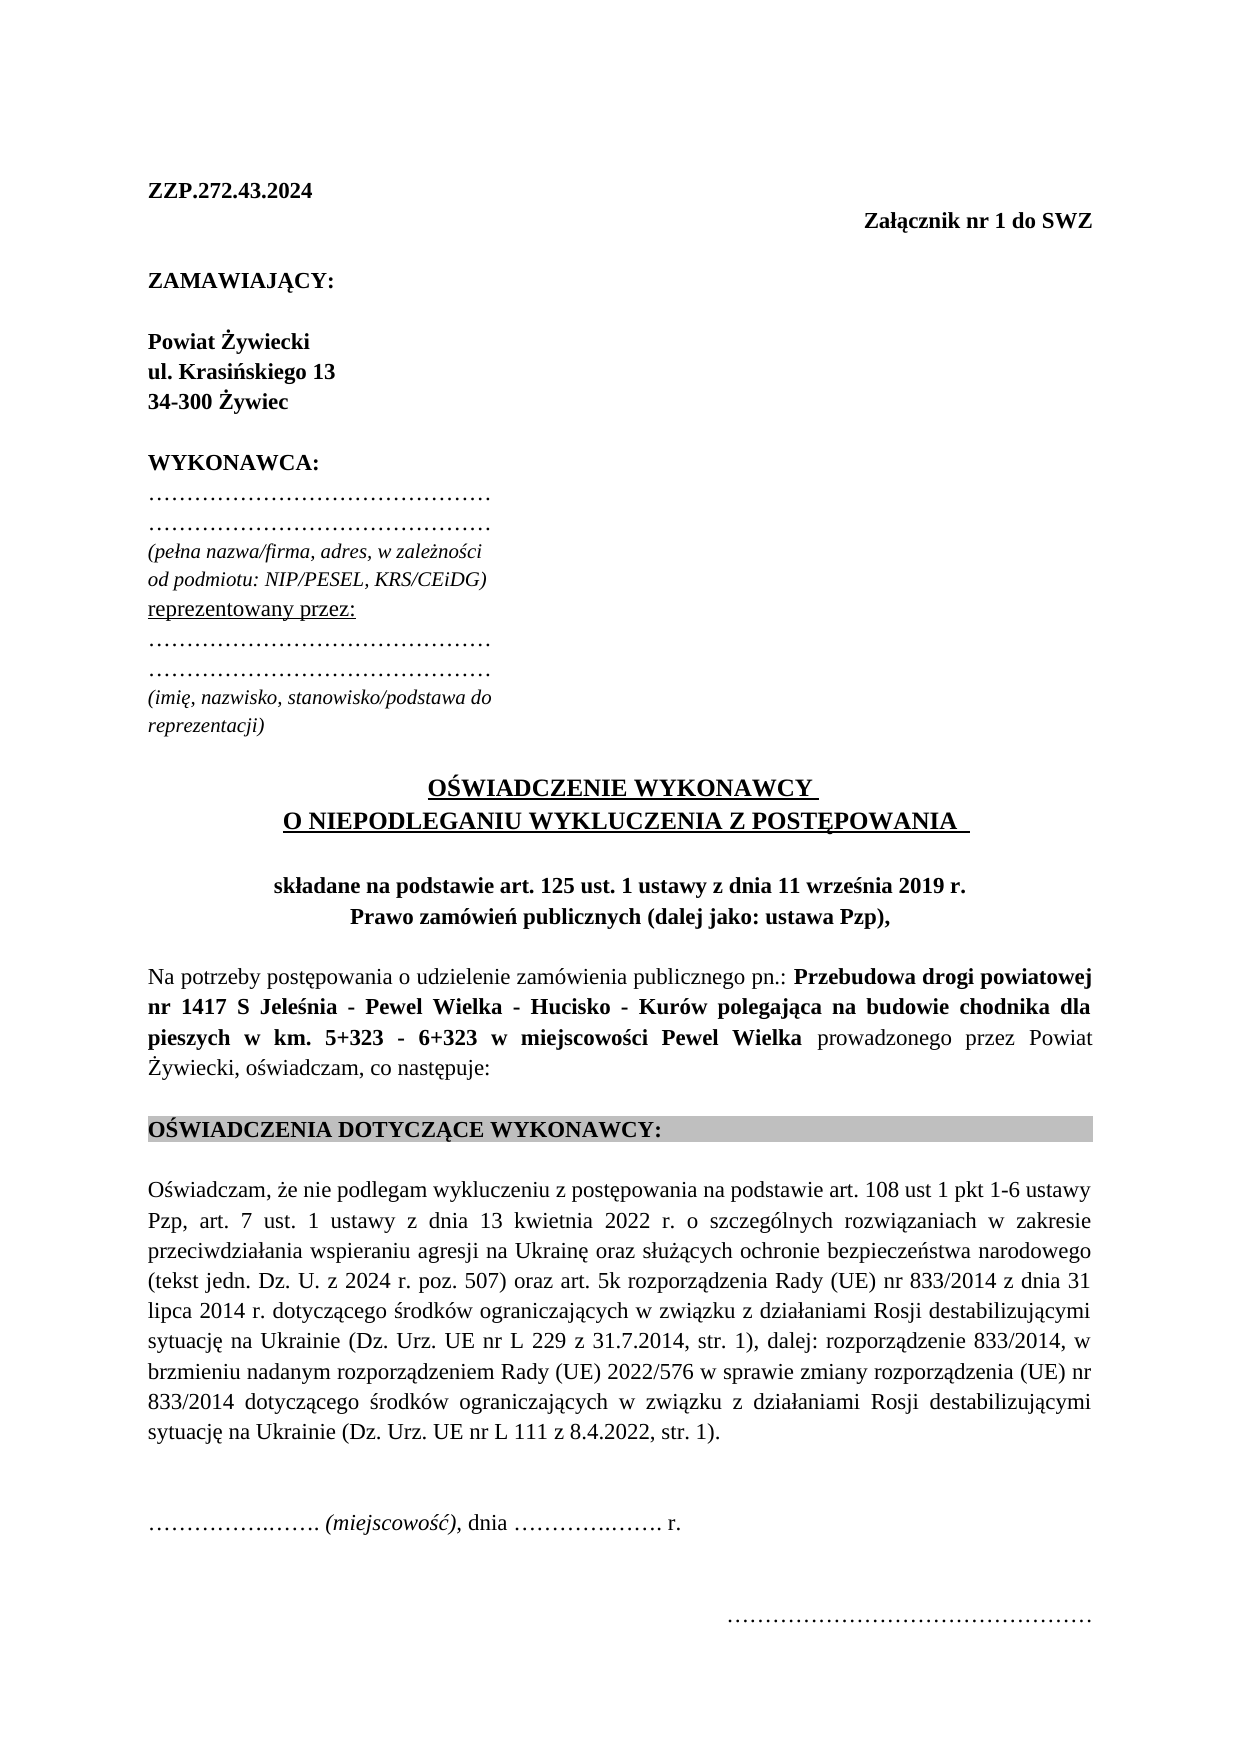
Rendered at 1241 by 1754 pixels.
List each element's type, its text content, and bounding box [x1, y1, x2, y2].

text ZAMAWIAJĄCY: [148, 267, 1093, 294]
text Oświadczam, że nie podlegam wykluczeniu z postępowania na podstawie art. 108 ust 1 pkt 1-6 ustawy Pzp, art. 7 ust. 1 ustawy z dnia 13 kwietnia 2022 r. o szczególnych rozwiązaniach w zakresie przeciwdziałania wspieraniu agresji na Ukrainę oraz służących ochronie bezpieczeństwa narodowego (tekst jedn. Dz. U. z 2024 r. poz. 507) oraz art. 5k rozporządzenia Rady (UE) nr 833/2014 z dnia 31 lipca 2014 r. dotyczącego środków ograniczających w związku z działaniami Rosji destabilizującymi sytuację na Ukrainie (Dz. Urz. UE nr L 229 z 31.7.2014, str. 1), dalej: rozporządzenie 833/2014, w brzmieniu nadanym rozporządzeniem Rady (UE) 2022/576 w sprawie zmiany rozporządzenia (UE) nr 833/2014 dotyczącego środków ograniczających w związku z działaniami Rosji destabilizującymi sytuację na Ukrainie (Dz. Urz. UE nr L 111 z 8.4.2022, str. 1). [148, 1177, 1093, 1444]
text O NIEPODLEGANIU WYKLUCZENIA Z POSTĘPOWANIA [148, 806, 1093, 835]
text ……………………………………………………………………………… [148, 625, 502, 681]
text Załącznik nr 1 do SWZ [148, 207, 1093, 233]
text Powiat Żywiecki [148, 328, 1093, 354]
text składane na podstawie art. 125 ust. 1 ustawy z dnia 11 września 2019 r. [148, 872, 1093, 899]
text ……………………………………………………………………………… [148, 479, 502, 536]
text (imię, nazwisko, stanowisko/podstawa do reprezentacji) [148, 685, 502, 737]
text OŚWIADCZENIE WYKONAWCY [148, 773, 1093, 802]
text WYKONAWCA: [148, 449, 1093, 475]
text OŚWIADCZENIA DOTYCZĄCE WYKONAWCY: [148, 1116, 1093, 1142]
text reprezentowany przez: [148, 594, 1093, 621]
text ZZP.272.43.2024 [148, 177, 1093, 203]
text 34-300 Żywiec [148, 388, 1093, 415]
text (pełna nazwa/firma, adres, w zależności od podmiotu: NIP/PESEL, KRS/CEiDG) [148, 539, 502, 591]
subtitle Na potrzeby postępowania o udzielenie zamówienia publicznego pn.: Przebudowa drogi powiatowej nr 1417 S Jeleśnia - Pewel Wielka - Hucisko - Kurów polegająca na budowie chodnika dla pieszych w km. 5+323 - 6+323 w miejscowości Pewel Wielka prowadzonego przez Powiat Żywiecki, oświadczam, co następuje: [148, 963, 1093, 1080]
text Prawo zamówień publicznych (dalej jako: ustawa Pzp), [148, 903, 1093, 929]
text …………….……. (miejscowość), dnia ………….……. r. [148, 1509, 1093, 1535]
text ul. Krasińskiego 13 [148, 358, 1093, 384]
text ………………………………………… [148, 1601, 1093, 1627]
